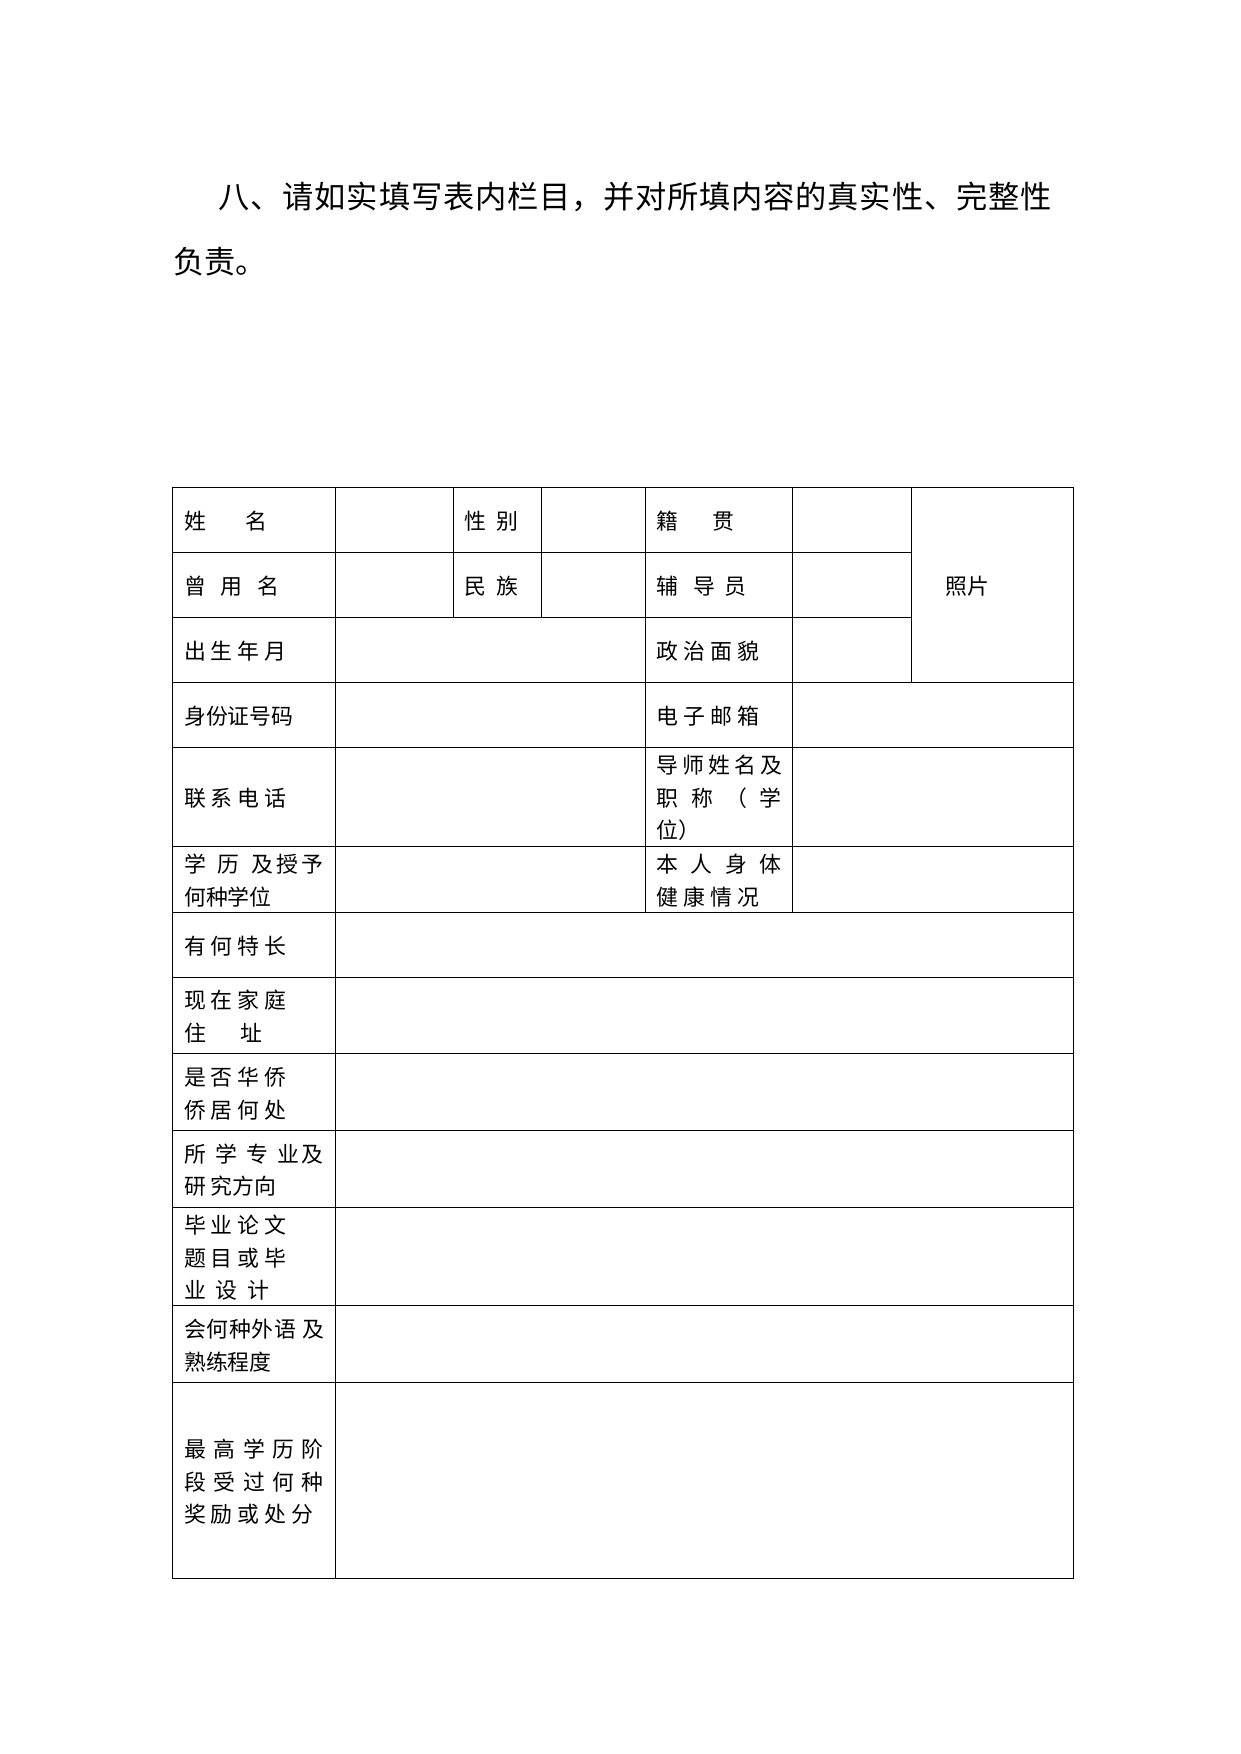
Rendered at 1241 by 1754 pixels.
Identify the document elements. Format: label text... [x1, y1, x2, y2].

table_cell [542, 553, 645, 617]
table_cell [336, 618, 645, 682]
table_header 籍 贯 [646, 488, 792, 552]
table_cell [793, 553, 911, 617]
table_cell 是 否 华 侨 侨 居 何 处 [173, 1054, 335, 1130]
table_cell 本 人 身 体 健 康 情 况 [646, 847, 792, 912]
table_cell 所 学 专 业及 研 究方向 [173, 1131, 335, 1207]
table_cell [336, 1131, 1073, 1207]
table_cell 联 系 电 话 [173, 748, 335, 846]
table_cell 辅 导 员 [646, 553, 792, 617]
table_cell 曾 用 名 [173, 553, 335, 617]
table_cell [336, 1208, 1073, 1305]
table_cell [793, 847, 1073, 912]
table_cell 电 子 邮 箱 [646, 683, 792, 747]
table_cell [336, 913, 1073, 977]
table_cell 民 族 [454, 553, 541, 617]
table_cell 学 历 及授予何种学位 [173, 847, 335, 912]
table_header 照片 [912, 488, 1073, 682]
table_cell 会何种外语 及熟练程度 [173, 1306, 335, 1382]
table_header [793, 488, 911, 552]
table_cell [336, 553, 453, 617]
table_cell [793, 683, 1073, 747]
table_cell 现 在 家 庭 住 址 [173, 978, 335, 1053]
table_cell 出 生 年 月 [173, 618, 335, 682]
table_cell [336, 978, 1073, 1053]
table_header 性 别 [454, 488, 541, 552]
table_header [542, 488, 645, 552]
table_header 姓 名 [173, 488, 335, 552]
table_cell [336, 1383, 1073, 1578]
table_cell 最 高 学 历 阶 段 受 过 何 种奖 励 或 处 分 [173, 1383, 335, 1578]
table_cell [793, 748, 1073, 846]
table_cell [336, 1054, 1073, 1130]
table_cell 有 何 特 长 [173, 913, 335, 977]
table_cell 政 治 面 貌 [646, 618, 792, 682]
table_header [336, 488, 453, 552]
table_cell 身份证号码 [173, 683, 335, 747]
table_cell [336, 847, 645, 912]
table_cell 导师姓名及职称（学位） [646, 748, 792, 846]
table_cell [793, 618, 911, 682]
table_cell [336, 748, 645, 846]
table_cell [336, 1306, 1073, 1382]
table_cell 毕 业 论 文 题 目 或 毕 业 设 计 [173, 1208, 335, 1305]
text 八、请如实填写表内栏目，并对所填内容的真实性、完整性负责。 [173, 162, 1053, 292]
table_cell [336, 683, 645, 747]
